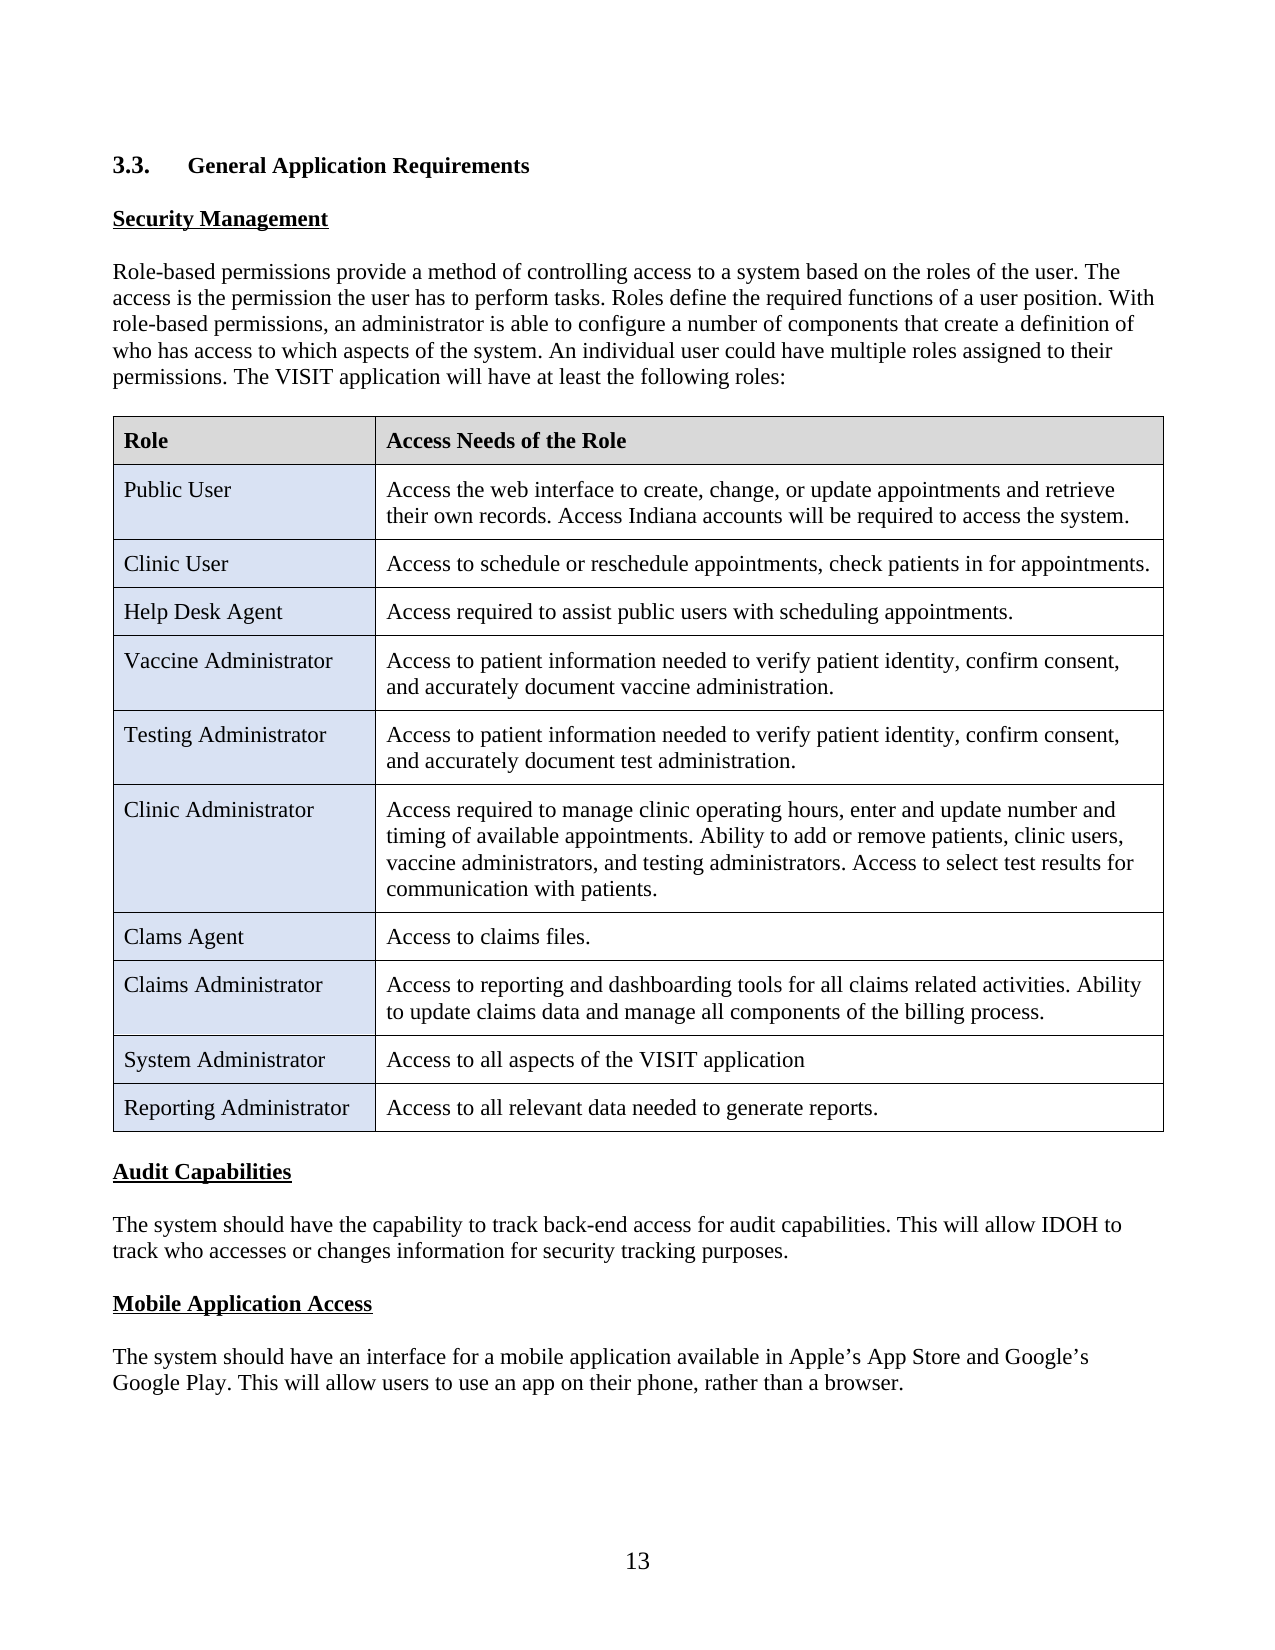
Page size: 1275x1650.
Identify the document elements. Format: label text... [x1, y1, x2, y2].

table_cell Clinic User [114, 540, 375, 587]
table_cell Access required to assist public users with scheduling appointments. [376, 588, 1163, 635]
table_cell Reporting Administrator [114, 1084, 375, 1131]
text Security Management [112, 205, 1162, 231]
text Role-based permissions provide a method of controlling access to a system based on the roles of the user. The access is the permission the user has to perform tasks. Roles define the required functions of a user position. With role-based permissions, an administrator is able to configure a number of components that create a definition of who has access to which aspects of the system. An individual user could have multiple roles assigned to their permissions. The VISIT application will have at least the following roles: [112, 258, 1162, 389]
table_header Access Needs of the Role [376, 417, 1163, 464]
table_cell Help Desk Agent [114, 588, 375, 635]
table_cell Access to patient information needed to verify patient identity, confirm consent, and accurately document test administration. [376, 711, 1163, 784]
table_cell Access required to manage clinic operating hours, enter and update number and timing of available appointments. Ability to add or remove patients, clinic users, vaccine administrators, and testing administrators. Access to select test results for communication with patients. [376, 785, 1163, 912]
table_cell Public User [114, 465, 375, 539]
table_cell Access to all relevant data needed to generate reports. [376, 1084, 1163, 1131]
table_cell Access to patient information needed to verify patient identity, confirm consent, and accurately document vaccine administration. [376, 636, 1163, 710]
table_cell Clinic Administrator [114, 785, 375, 912]
table_cell Claims Administrator [114, 961, 375, 1034]
text The system should have the capability to track back-end access for audit capabilities. This will allow IDOH to track who accesses or changes information for security tracking purposes. [112, 1211, 1162, 1264]
subtitle General Application Requirements [112, 150, 1162, 179]
text Audit Capabilities [112, 1158, 1162, 1185]
text The system should have an interface for a mobile application available in Apple’s App Store and Google’s Google Play. This will allow users to use an app on their phone, rather than a browser. [112, 1343, 1162, 1396]
table_cell Access the web interface to create, change, or update appointments and retrieve their own records. Access Indiana accounts will be required to access the system. [376, 465, 1163, 539]
table_cell Access to claims files. [376, 913, 1163, 960]
table_header Role [114, 417, 375, 464]
table_cell Vaccine Administrator [114, 636, 375, 710]
text Mobile Application Access [112, 1290, 1162, 1316]
table_cell Access to reporting and dashboarding tools for all claims related activities. Ability to update claims data and manage all components of the billing process. [376, 961, 1163, 1034]
table_cell Testing Administrator [114, 711, 375, 784]
table_cell Clams Agent [114, 913, 375, 960]
table_cell Access to all aspects of the VISIT application [376, 1036, 1163, 1083]
table_cell System Administrator [114, 1036, 375, 1083]
table_cell Access to schedule or reschedule appointments, check patients in for appointments. [376, 540, 1163, 587]
